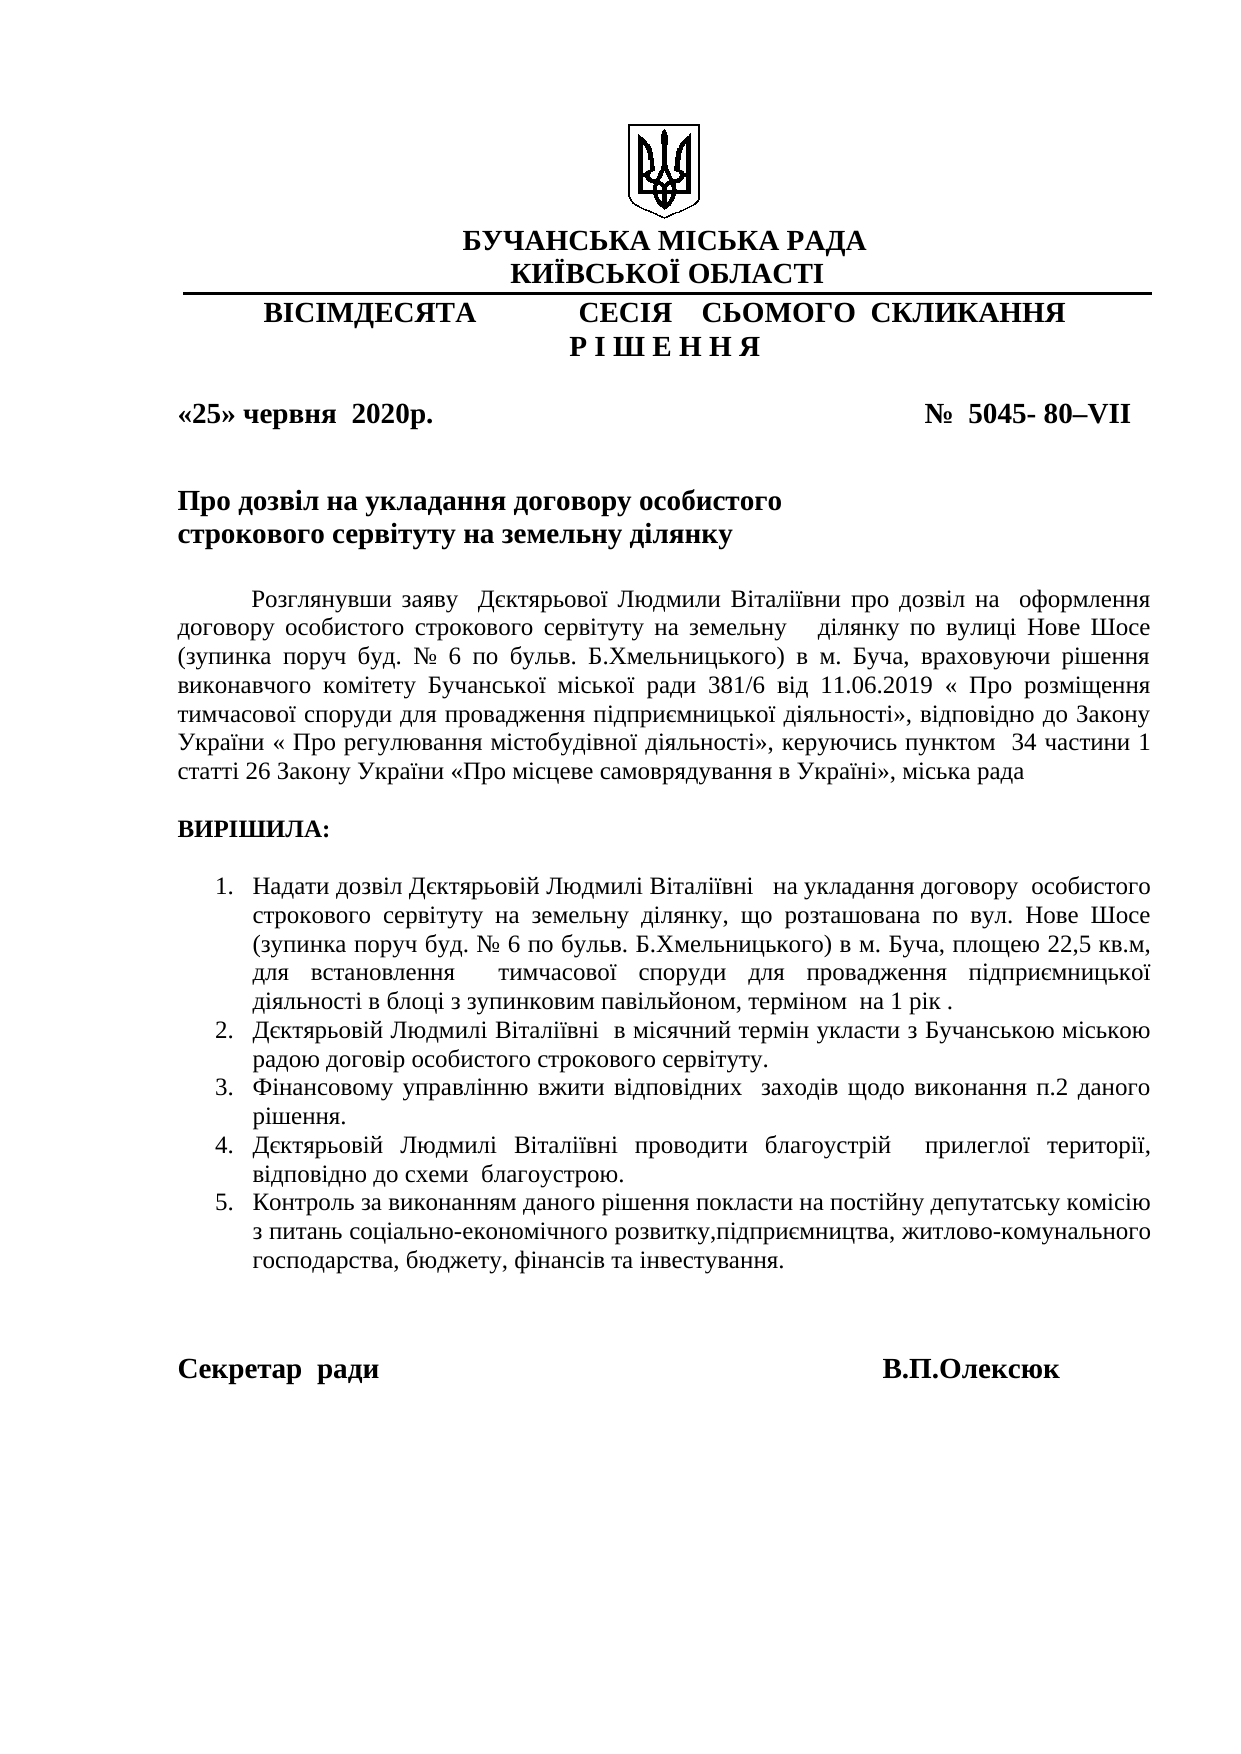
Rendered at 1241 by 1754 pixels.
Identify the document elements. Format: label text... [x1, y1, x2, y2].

text «25» червня 2020р. № 5045- 80–VІІ [177, 396, 1152, 429]
text БУЧАНСЬКА МІСЬКА РАДА [177, 223, 1152, 256]
text ВІСІМДЕСЯТА СЕСІЯ СЬОМОГО СКЛИКАННЯ [177, 295, 1152, 329]
text Про дозвіл на укладання договору особистого [177, 483, 1152, 517]
list Контроль за виконанням даного рішення покласти на постійну депутатську комісію з питань соціально-економічного розвитку,підприємництва, житлово-комунального господарства, бюджету, фінансів та інвестування. [215, 1187, 1152, 1274]
list Дєктярьовій Людмилі Віталіївні проводити благоустрій прилеглої території, відповідно до схеми благоустрою. [215, 1130, 1152, 1187]
list Надати дозвіл Дєктярьовій Людмилі Віталіївні на укладання договору особистого строкового сервітуту на земельну ділянку, що розташована по вул. Нове Шосе (зупинка поруч буд. № 6 по бульв. Б.Хмельницького) в м. Буча, площею 22,5 кв.м, для встановлення тимчасової споруди для провадження підприємницької діяльності в блоці з зупинковим павільйоном, терміном на 1 рік . [215, 871, 1152, 1015]
text Р І Ш Е Н Н Я [177, 329, 1152, 362]
list Фінансовому управлінню вжити відповідних заходів щодо виконання п.2 даного рішення. [215, 1072, 1152, 1130]
list Дєктярьовій Людмилі Віталіївні в місячний термін укласти з Бучанською міською радою договір особистого строкового сервітуту. [215, 1015, 1152, 1072]
text строкового сервітуту на земельну ділянку [177, 517, 1152, 550]
text Секретар ради В.П.Олексюк [177, 1351, 1152, 1384]
text ВИРІШИЛА: [177, 814, 1152, 842]
text Розглянувши заяву Дєктярьової Людмили Віталіївни про дозвіл на оформлення договору особистого строкового сервітуту на земельну ділянку по вулиці Нове Шосе (зупинка поруч буд. № 6 по бульв. Б.Хмельницького) в м. Буча, враховуючи рішення виконавчого комітету Бучанської міської ради 381/6 від 11.06.2019 « Про розміщення тимчасової споруди для провадження підприємницької діяльності», відповідно до Закону України « Про регулювання містобудівної діяльності», керуючись пунктом 34 частини 1 статті 26 Закону України «Про місцеве самоврядування в Україні», міська рада [177, 584, 1152, 785]
text КИЇВСЬКОЇ ОБЛАСТІ [183, 256, 1152, 292]
